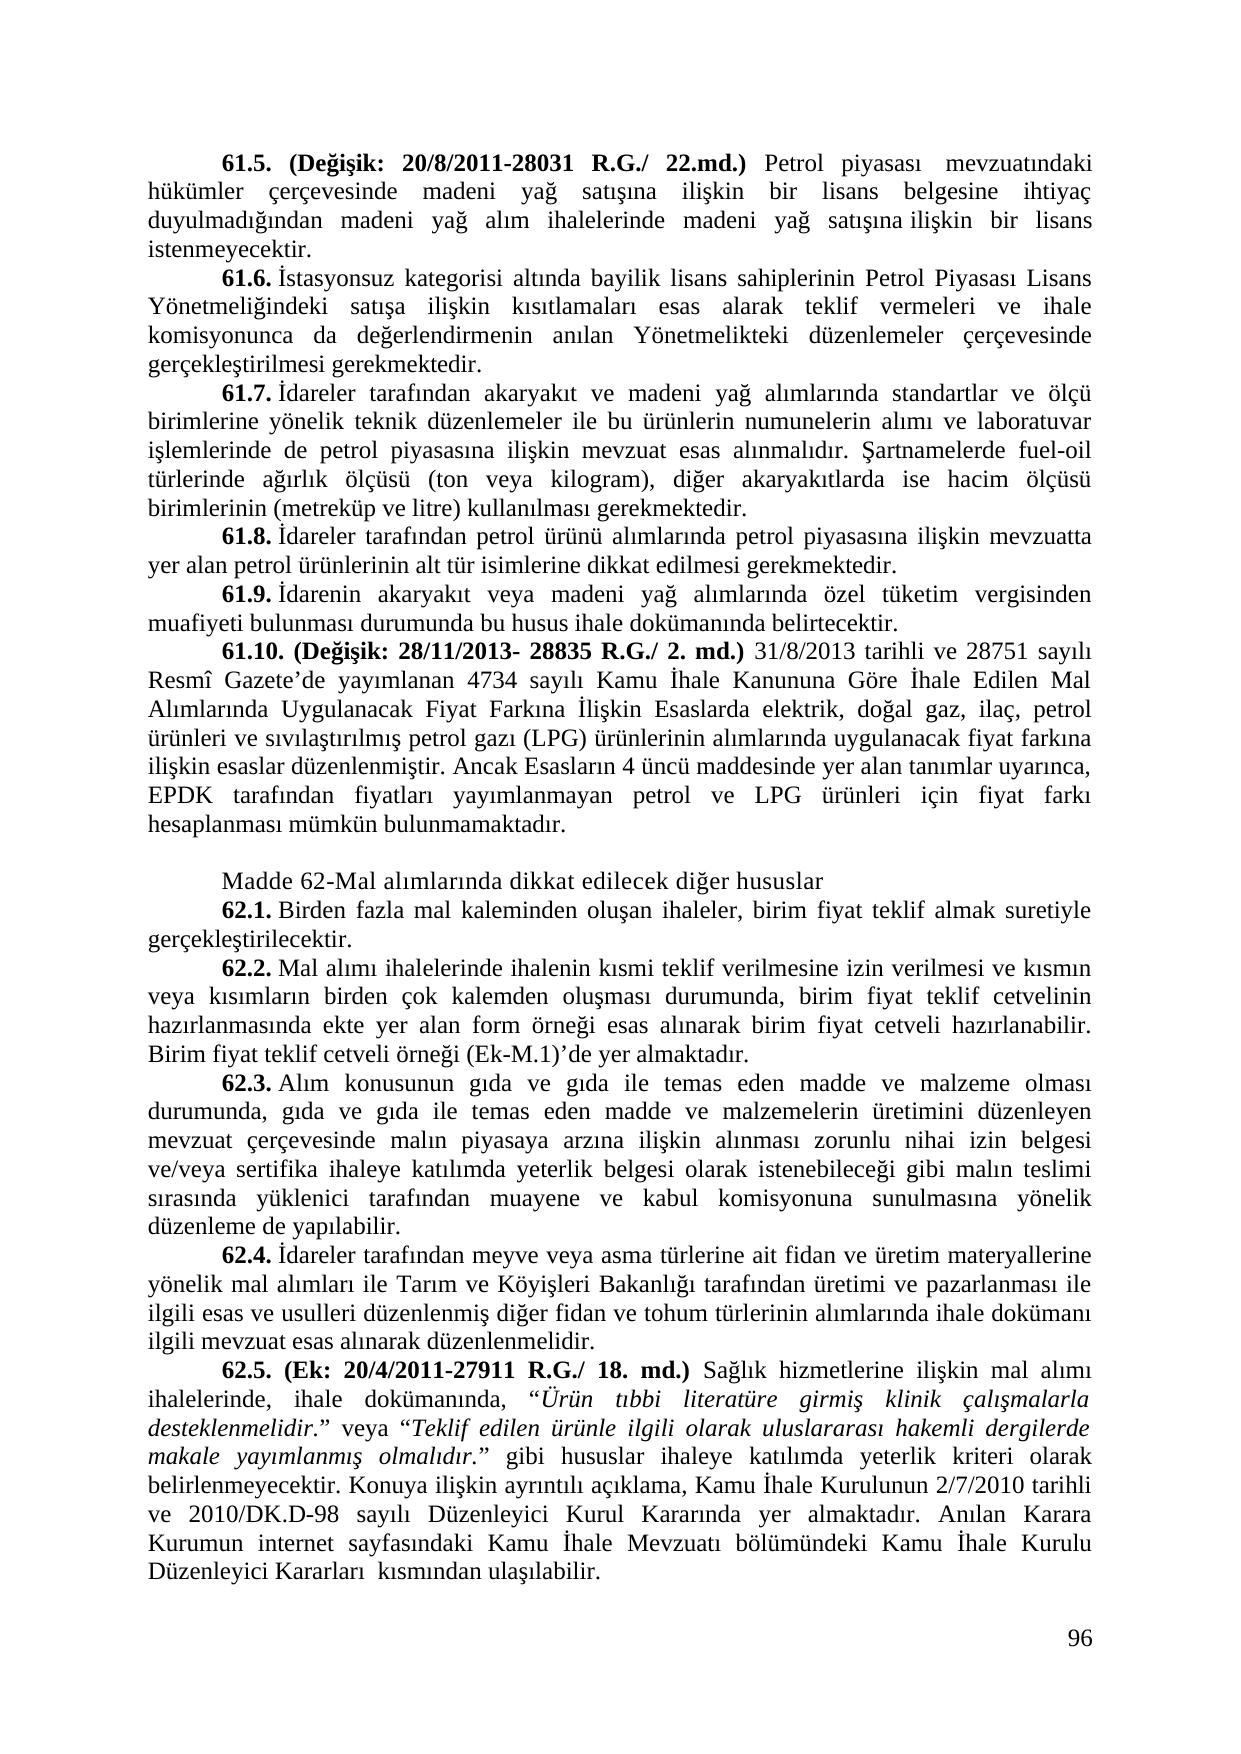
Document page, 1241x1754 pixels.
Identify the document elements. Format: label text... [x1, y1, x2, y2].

text 62.4. İdareler tarafından meyve veya asma türlerine ait fidan ve üretim materyallerine yönelik mal alımları ile Tarım ve Köyişleri Bakanlığı tarafından üretimi ve pazarlanması ile ilgili esas ve usulleri düzenlenmiş diğer fidan ve tohum türlerinin alımlarında ihale dokümanı ilgili mevzuat esas alınarak düzenlenmelidir. [148, 1240, 1092, 1355]
subtitle Madde 62-Mal alımlarında dikkat edilecek diğer hususlar [148, 866, 1092, 895]
text 62.5. (Ek: 20/4/2011-27911 R.G./ 18. md.) Sağlık hizmetlerine ilişkin mal alımı ihalelerinde, ihale dokümanında, “Ürün tıbbi literatüre girmiş klinik çalışmalarla desteklenmelidir.” veya “Teklif edilen ürünle ilgili olarak uluslararası hakemli dergilerde makale yayımlanmış olmalıdır.” gibi hususlar ihaleye katılımda yeterlik kriteri olarak belirlenmeyecektir. Konuya ilişkin ayrıntılı açıklama, Kamu İhale Kurulunun 2/7/2010 tarihli ve 2010/DK.D-98 sayılı Düzenleyici Kurul Kararında yer almaktadır. Anılan Karara Kurumun internet sayfasındaki Kamu İhale Mevzuatı bölümündeki Kamu İhale Kurulu Düzenleyici Kararları kısmından ulaşılabilir. [148, 1355, 1092, 1585]
text 61.6. İstasyonsuz kategorisi altında bayilik lisans sahiplerinin Petrol Piyasası Lisans Yönetmeliğindeki satışa ilişkin kısıtlamaları esas alarak teklif vermeleri ve ihale komisyonunca da değerlendirmenin anılan Yönetmelikteki düzenlemeler çerçevesinde gerçekleştirilmesi gerekmektedir. [148, 263, 1092, 378]
text 61.7. İdareler tarafından akaryakıt ve madeni yağ alımlarında standartlar ve ölçü birimlerine yönelik teknik düzenlemeler ile bu ürünlerin numunelerin alımı ve laboratuvar işlemlerinde de petrol piyasasına ilişkin mevzuat esas alınmalıdır. Şartnamelerde fuel-oil türlerinde ağırlık ölçüsü (ton veya kilogram), diğer akaryakıtlarda ise hacim ölçüsü birimlerinin (metreküp ve litre) kullanılması gerekmektedir. [148, 378, 1092, 521]
text 61.5. (Değişik: 20/8/2011-28031 R.G./ 22.md.) Petrol piyasası mevzuatındaki hükümler çerçevesinde madeni yağ satışına ilişkin bir lisans belgesine ihtiyaç duyulmadığından madeni yağ alım ihalelerinde madeni yağ satışına ilişkin bir lisans istenmeyecektir. [148, 148, 1092, 263]
text 62.3. Alım konusunun gıda ve gıda ile temas eden madde ve malzeme olması durumunda, gıda ve gıda ile temas eden madde ve malzemelerin üretimini düzenleyen mevzuat çerçevesinde malın piyasaya arzına ilişkin alınması zorunlu nihai izin belgesi ve/veya sertifika ihaleye katılımda yeterlik belgesi olarak istenebileceği gibi malın teslimi sırasında yüklenici tarafından muayene ve kabul komisyonuna sunulmasına yönelik düzenleme de yapılabilir. [148, 1068, 1092, 1240]
text 61.9. İdarenin akaryakıt veya madeni yağ alımlarında özel tüketim vergisinden muafiyeti bulunması durumunda bu husus ihale dokümanında belirtecektir. [148, 579, 1092, 636]
text 61.10. (Değişik: 28/11/2013- 28835 R.G./ 2. md.) 31/8/2013 tarihli ve 28751 sayılı Resmî Gazete’de yayımlanan 4734 sayılı Kamu İhale Kanununa Göre İhale Edilen Mal Alımlarında Uygulanacak Fiyat Farkına İlişkin Esaslarda elektrik, doğal gaz, ilaç, petrol ürünleri ve sıvılaştırılmış petrol gazı (LPG) ürünlerinin alımlarında uygulanacak fiyat farkına ilişkin esaslar düzenlenmiştir. Ancak Esasların 4 üncü maddesinde yer alan tanımlar uyarınca, EPDK tarafından fiyatları yayımlanmayan petrol ve LPG ürünleri için fiyat farkı hesaplanması mümkün bulunmamaktadır. [148, 636, 1092, 838]
text 62.1. Birden fazla mal kaleminden oluşan ihaleler, birim fiyat teklif almak suretiyle gerçekleştirilecektir. [148, 895, 1092, 953]
text 62.2. Mal alımı ihalelerinde ihalenin kısmi teklif verilmesine izin verilmesi ve kısmın veya kısımların birden çok kalemden oluşması durumunda, birim fiyat teklif cetvelinin hazırlanmasında ekte yer alan form örneği esas alınarak birim fiyat cetveli hazırlanabilir. Birim fiyat teklif cetveli örneği (Ek-M.1)’de yer almaktadır. [148, 953, 1092, 1068]
text 61.8. İdareler tarafından petrol ürünü alımlarında petrol piyasasına ilişkin mevzuatta yer alan petrol ürünlerinin alt tür isimlerine dikkat edilmesi gerekmektedir. [148, 521, 1092, 579]
